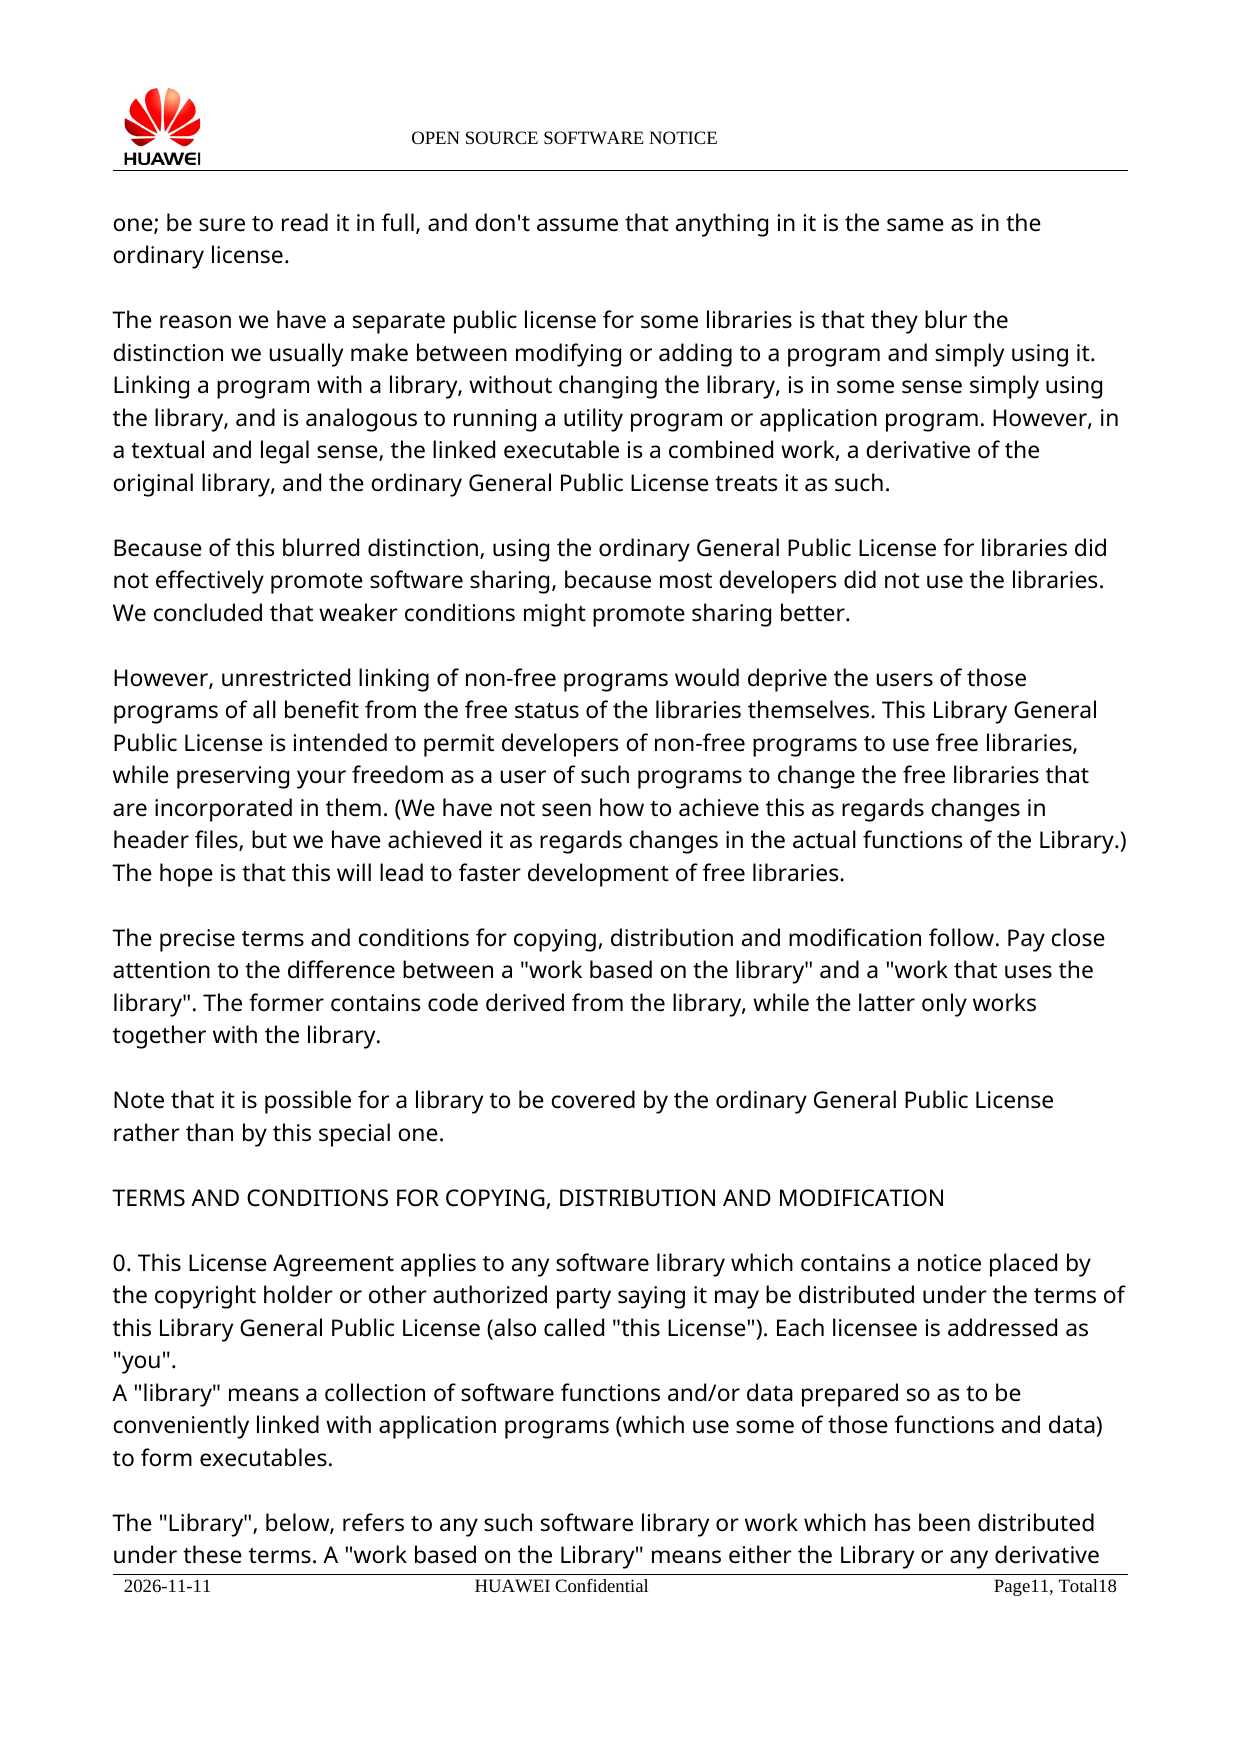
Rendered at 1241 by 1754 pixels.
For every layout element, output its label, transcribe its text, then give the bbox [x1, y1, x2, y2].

picture [124, 88, 201, 165]
text 0. This License Agreement applies to any software library which contains a notice placed by the copyright holder or other authorized party saying it may be distributed under the terms of this Library General Public License (also called "this License"). Each licensee is addressed as "you". [112, 1246, 1128, 1376]
text TERMS AND CONDITIONS FOR COPYING, DISTRIBUTION AND MODIFICATION [112, 1181, 1128, 1214]
text Note that it is possible for a library to be covered by the ordinary General Public License rather than by this special one. [112, 1084, 1128, 1149]
text The reason we have a separate public license for some libraries is that they blur the distinction we usually make between modifying or adding to a program and simply using it. Linking a program with a library, without changing the library, is in some sense simply using the library, and is analogous to running a utility program or application program. However, in a textual and legal sense, the linked executable is a combined work, a derivative of the original library, and the ordinary General Public License treats it as such. [112, 304, 1128, 499]
text However, unrestricted linking of non-free programs would deprive the users of those programs of all benefit from the free status of the libraries themselves. This Library General Public License is intended to permit developers of non-free programs to use free libraries, while preserving your freedom as a user of such programs to change the free libraries that are incorporated in them. (We have not seen how to achieve this as regards changes in header files, but we have achieved it as regards changes in the actual functions of the Library.) The hope is that this will lead to faster development of free libraries. [112, 661, 1128, 889]
text Because of this blurred distinction, using the ordinary General Public License for libraries did not effectively promote software sharing, because most developers did not use the libraries. We concluded that weaker conditions might promote sharing better. [112, 531, 1128, 629]
text The precise terms and conditions for copying, distribution and modification follow. Pay close attention to the difference between a "work based on the library" and a "work that uses the library". The former contains code derived from the library, while the latter only works together with the library. [112, 921, 1128, 1051]
text A "library" means a collection of software functions and/or data prepared so as to be conveniently linked with application programs (which use some of those functions and data) to form executables. [112, 1376, 1128, 1474]
